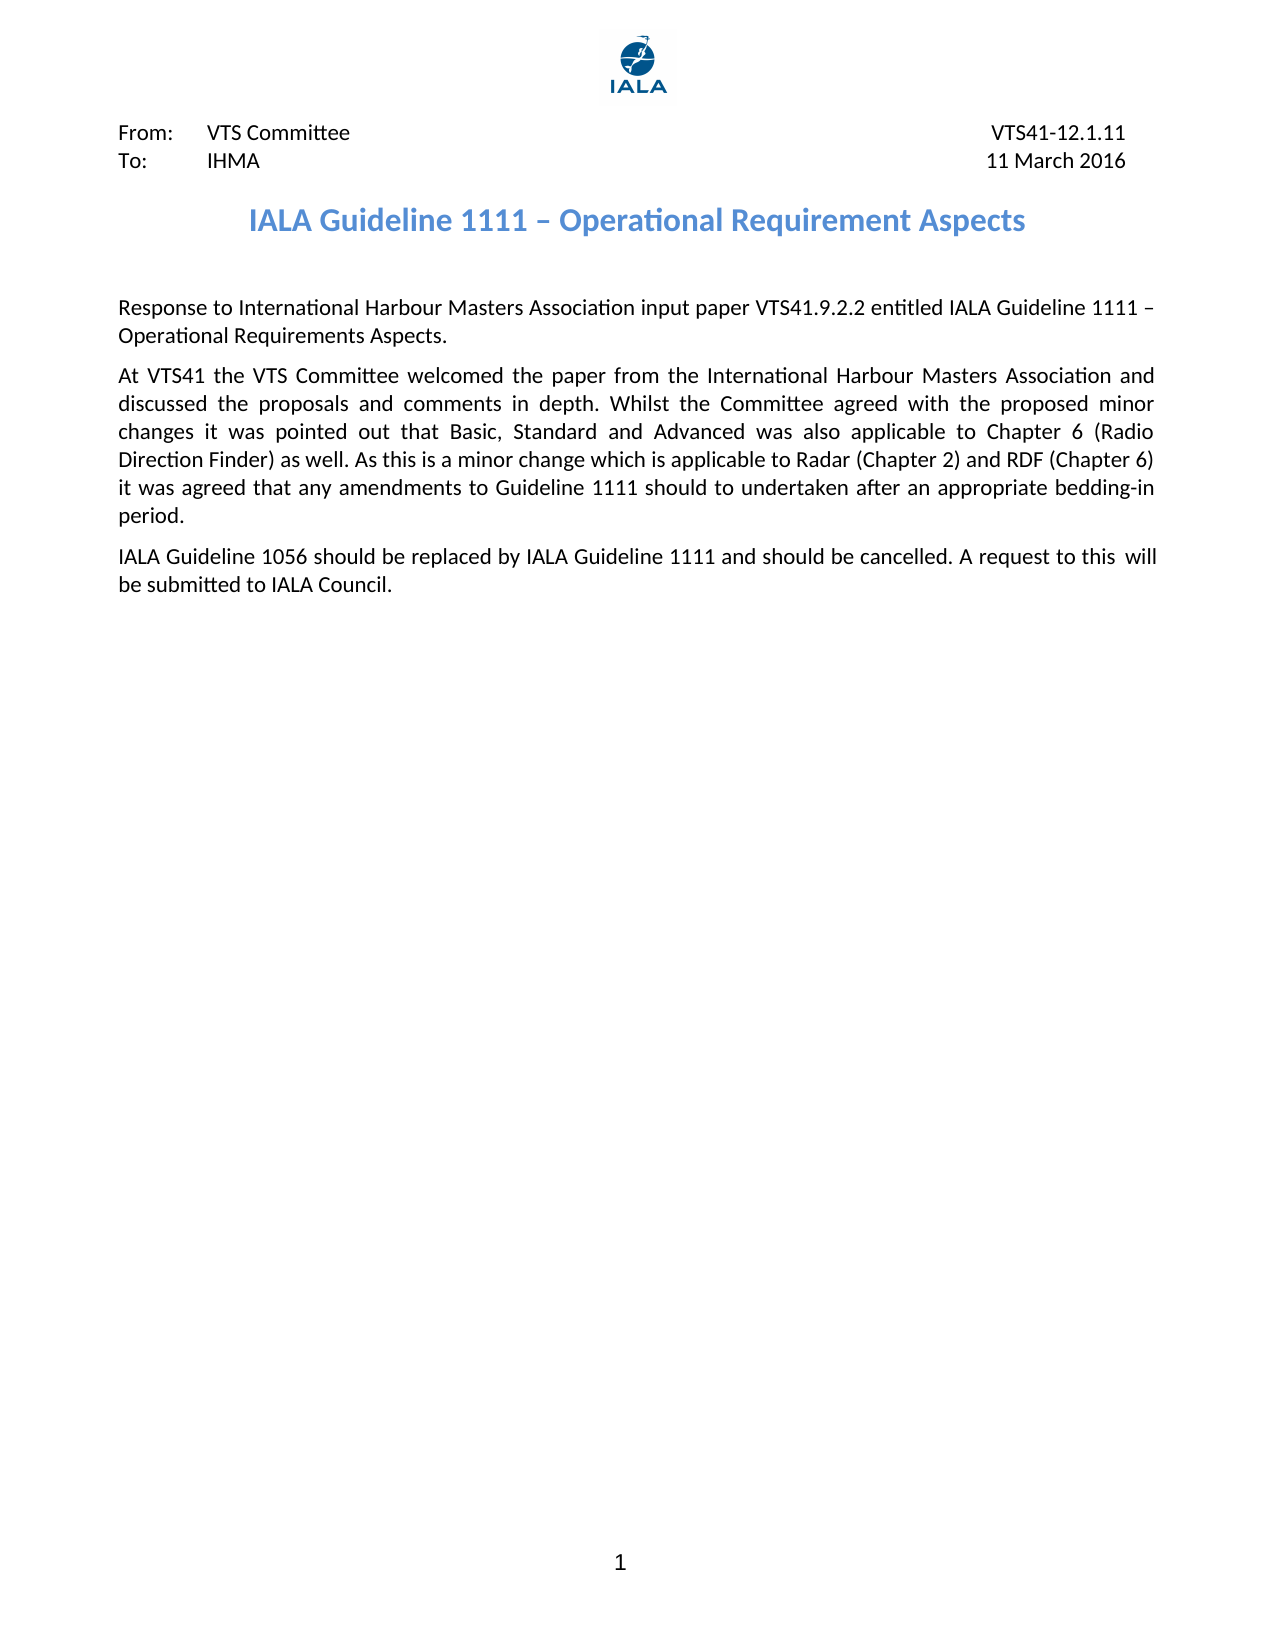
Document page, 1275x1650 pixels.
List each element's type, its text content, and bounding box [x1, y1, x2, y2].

text IALA Guideline 1056 should be replaced by IALA Guideline 1111 and should be cancelled. A request to this will be submitted to IALA Council. [118, 542, 1157, 598]
table_cell To: IHMA [107, 146, 568, 174]
title IALA Guideline 1111 – Operational Requirement Aspects [118, 199, 1157, 240]
picture [598, 29, 677, 106]
text At VTS41 the VTS Committee welcomed the paper from the International Harbour Masters Association and discussed the proposals and comments in depth. Whilst the Committee agreed with the proposed minor changes it was pointed out that Basic, Standard and Advanced was also applicable to Chapter 6 (Radio Direction Finder) as well. As this is a minor change which is applicable to Radar (Chapter 2) and RDF (Chapter 6) it was agreed that any amendments to Guideline 1111 should to undertaken after an appropriate bedding-in period. [118, 361, 1157, 529]
table_header From: VTS Committee [107, 118, 568, 146]
table_cell 11 March 2016 [568, 146, 1137, 174]
table_header VTS41-12.1.11 [568, 118, 1137, 146]
text Response to International Harbour Masters Association input paper VTS41.9.2.2 entitled IALA Guideline 1111 – Operational Requirements Aspects. [118, 293, 1157, 349]
